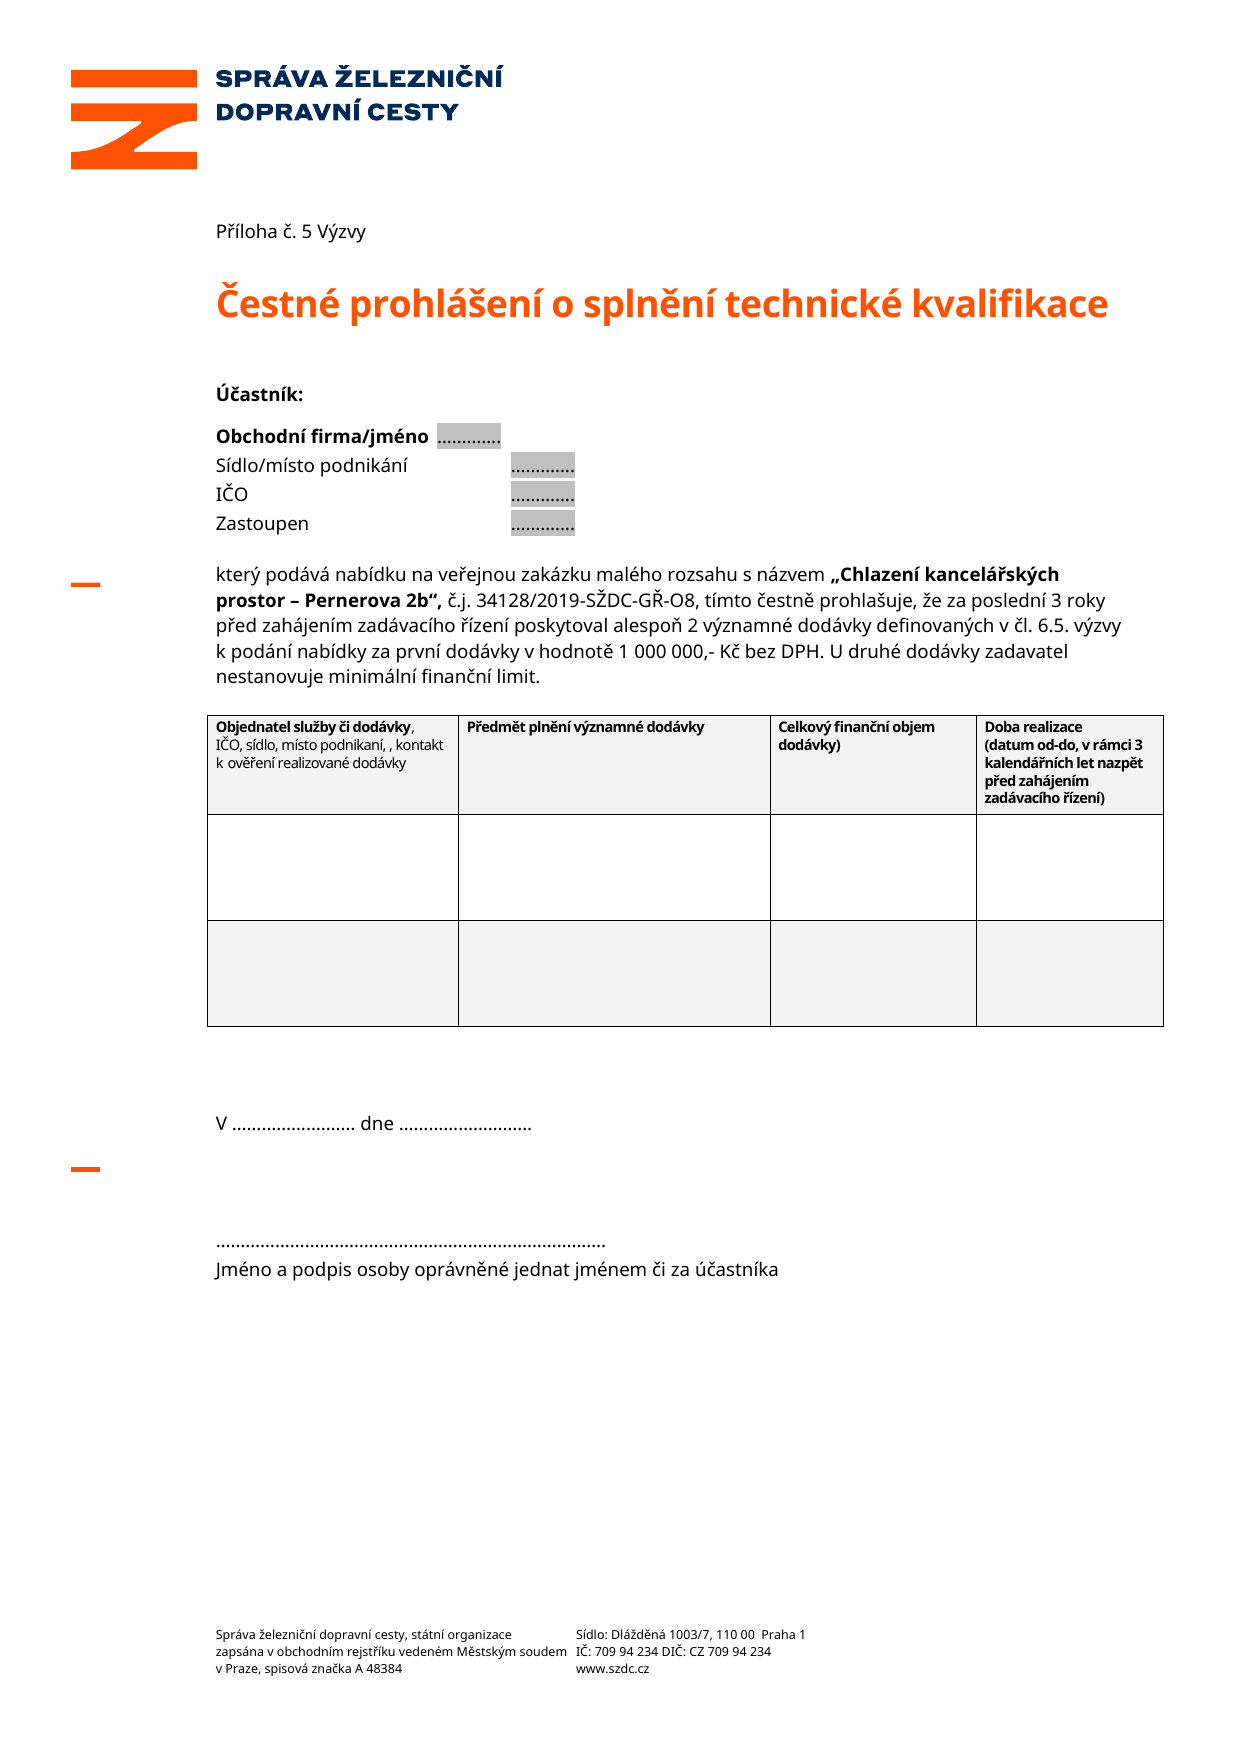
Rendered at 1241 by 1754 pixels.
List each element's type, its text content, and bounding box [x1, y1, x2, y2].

text Příloha č. 5 Výzvy [216, 218, 1122, 244]
text Obchodní firma/jméno …………. [216, 420, 1122, 449]
table_cell [459, 921, 770, 1026]
table_cell [459, 815, 770, 920]
table_header Celkový finanční objem dodávky) [771, 716, 976, 814]
table_header Objednatel služby či dodávky, IČO, sídlo, místo podnikaní, , kontakt k ověření realizované dodávky [208, 716, 458, 814]
text ……………………………………………………………………. [216, 1223, 1121, 1253]
table_cell [208, 921, 458, 1026]
table_header Doba realizace (datum od-do, v rámci 3 kalendářních let nazpět před zahájením zadávacího řízení) [977, 716, 1163, 814]
table_cell [771, 921, 976, 1026]
table_cell [771, 815, 976, 920]
text Jméno a podpis osoby oprávněné jednat jménem či za účastníka [216, 1253, 1121, 1282]
table_cell [977, 815, 1163, 920]
table_cell [977, 921, 1163, 1026]
text Zastoupen …………. [216, 507, 1122, 536]
table_header Předmět plnění významné dodávky [459, 716, 770, 814]
text V ………………….… dne ……………………… [216, 1107, 1121, 1136]
subtitle Čestné prohlášení o splnění technické kvalifikace [216, 277, 1122, 328]
text IČO …………. [216, 478, 1122, 507]
table_cell [208, 815, 458, 920]
text Sídlo/místo podnikání …………. [216, 449, 1122, 478]
text Účastník: [216, 377, 1122, 408]
text který podává nabídku na veřejnou zakázku malého rozsahu s názvem „Chlazení kancelářských prostor – Pernerova 2b“, č.j. 34128/2019-SŽDC-GŘ-O8, tímto čestně prohlašuje, že za poslední 3 roky před zahájením zadávacího řízení poskytoval alespoň 2 významné dodávky definovaných v čl. 6.5. výzvy k podání nabídky za první dodávky v hodnotě 1 000 000,- Kč bez DPH. U druhé dodávky zadavatel nestanovuje minimální finanční limit. [216, 562, 1122, 689]
